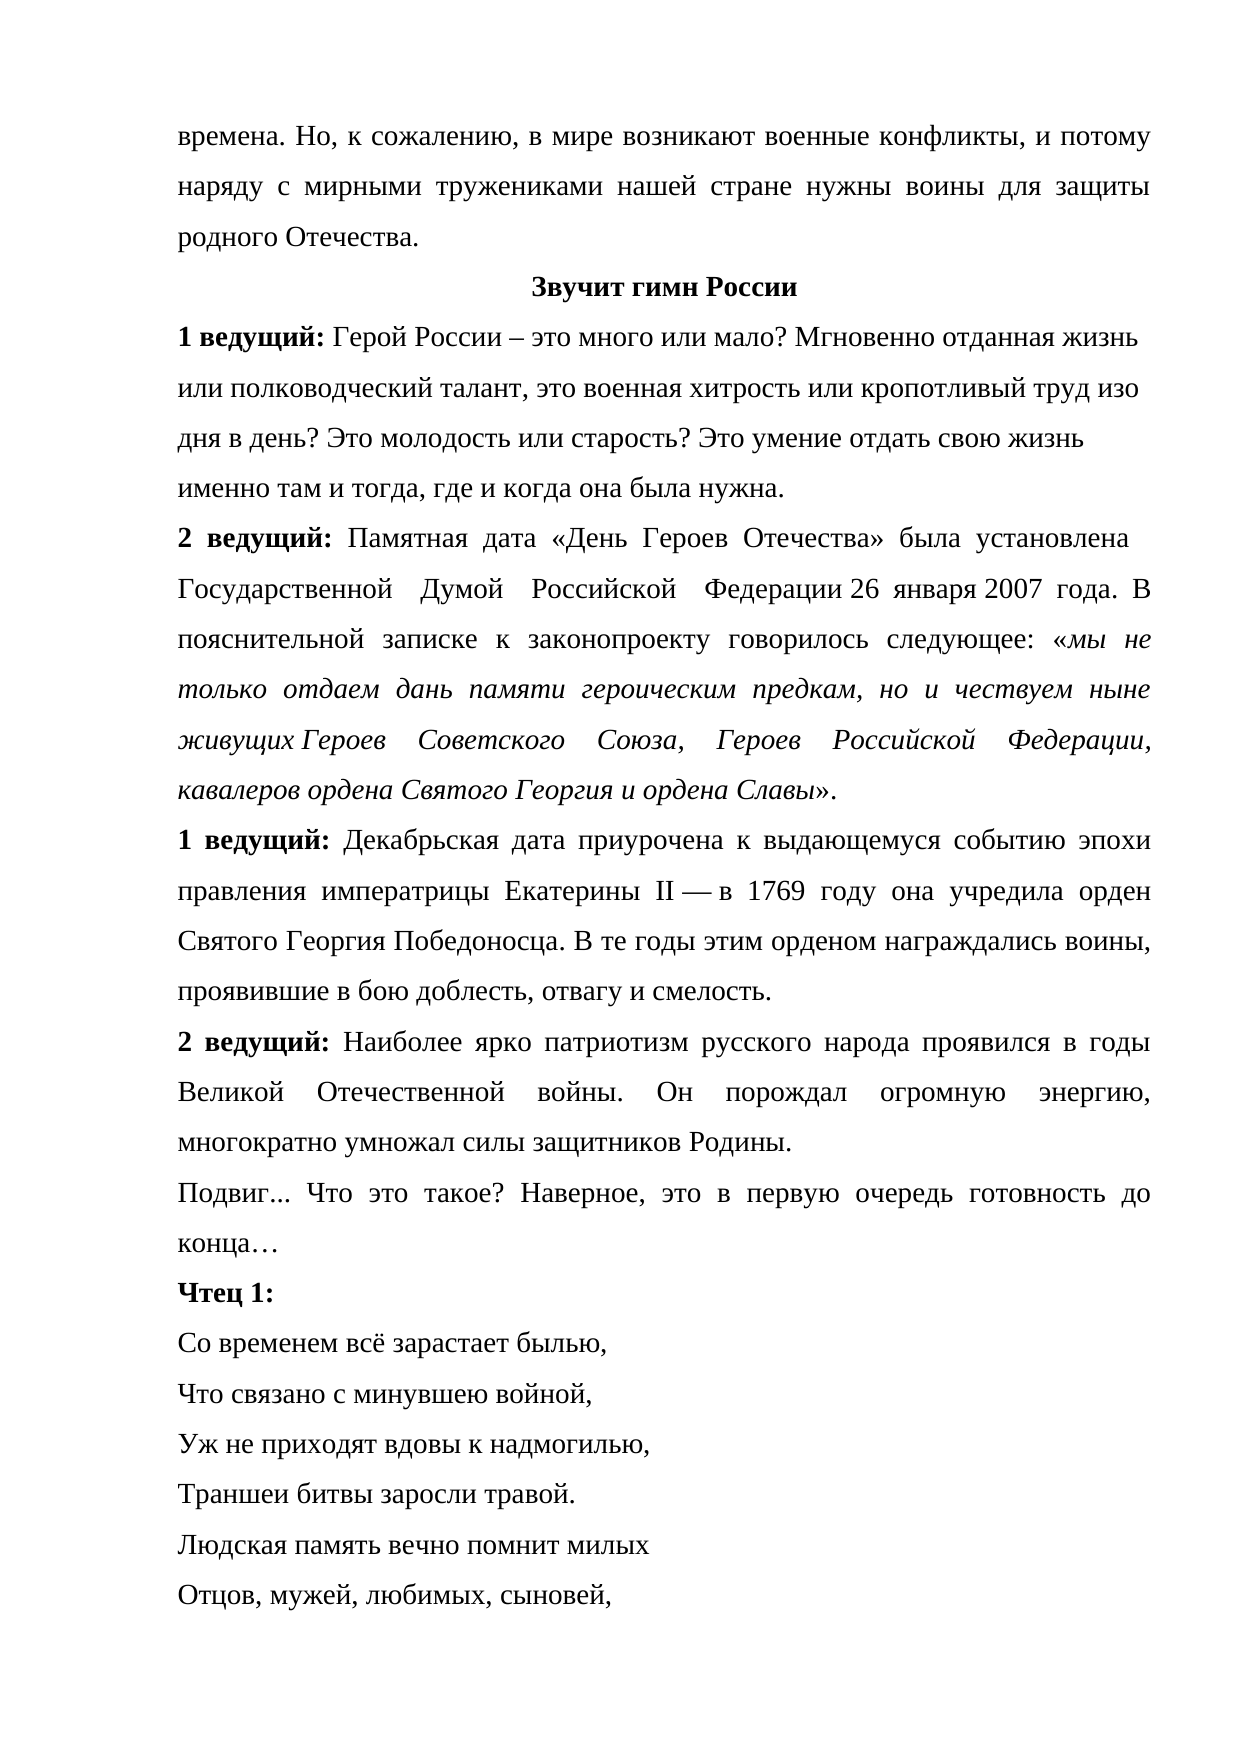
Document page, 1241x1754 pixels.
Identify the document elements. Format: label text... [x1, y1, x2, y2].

text 2 ведущий: Памятная дата «День Героев Отечества» была установлена Государственной Думой Российской Федерации 26 января 2007 года. В пояснительной записке к законопроекту говорилось следующее: «мы не только отдаем дань памяти героическим предкам, но и чествуем ныне живущих Героев Советского Союза, Героев Российской Федерации, кавалеров ордена Святого Георгия и ордена Славы». [177, 521, 1152, 806]
text Со временем всё зарастает былью, [177, 1326, 1152, 1359]
text 2 ведущий: Наиболее ярко патриотизм русского народа проявился в годы Великой Отечественной войны. Он порождал огромную энергию, многократно умножал силы защитников Родины. [177, 1024, 1152, 1158]
text Чтец 1: [177, 1275, 1152, 1309]
text Подвиг... Что это такое? Наверное, это в первую очередь готовность до конца… [177, 1175, 1152, 1258]
text Траншеи битвы заросли травой. [177, 1477, 1152, 1510]
text 1 ведущий: Декабрьская дата приурочена к выдающемуся событию эпохи правления императрицы Екатерины II — в 1769 году она учредила орден Святого Георгия Победоносца. В те годы этим орденом награждались воины, проявившие в бою доблесть, отвагу и смелость. [177, 822, 1152, 1007]
text Что связано с минувшею войной, [177, 1376, 1152, 1409]
text Звучит гимн России [177, 269, 1152, 303]
text Людская память вечно помнит милых [177, 1527, 1152, 1560]
text 1 ведущий: Герой России – это много или мало? Мгновенно отданная жизнь или полководческий талант, это военная хитрость или кропотливый труд изо дня в день? Это молодость или старость? Это умение отдать свою жизнь именно там и тогда, где и когда она была нужна. [177, 319, 1152, 504]
text Отцов, мужей, любимых, сыновей, [177, 1577, 1152, 1611]
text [177, 118, 1152, 252]
text Уж не приходят вдовы к надмогилью, [177, 1426, 1152, 1460]
